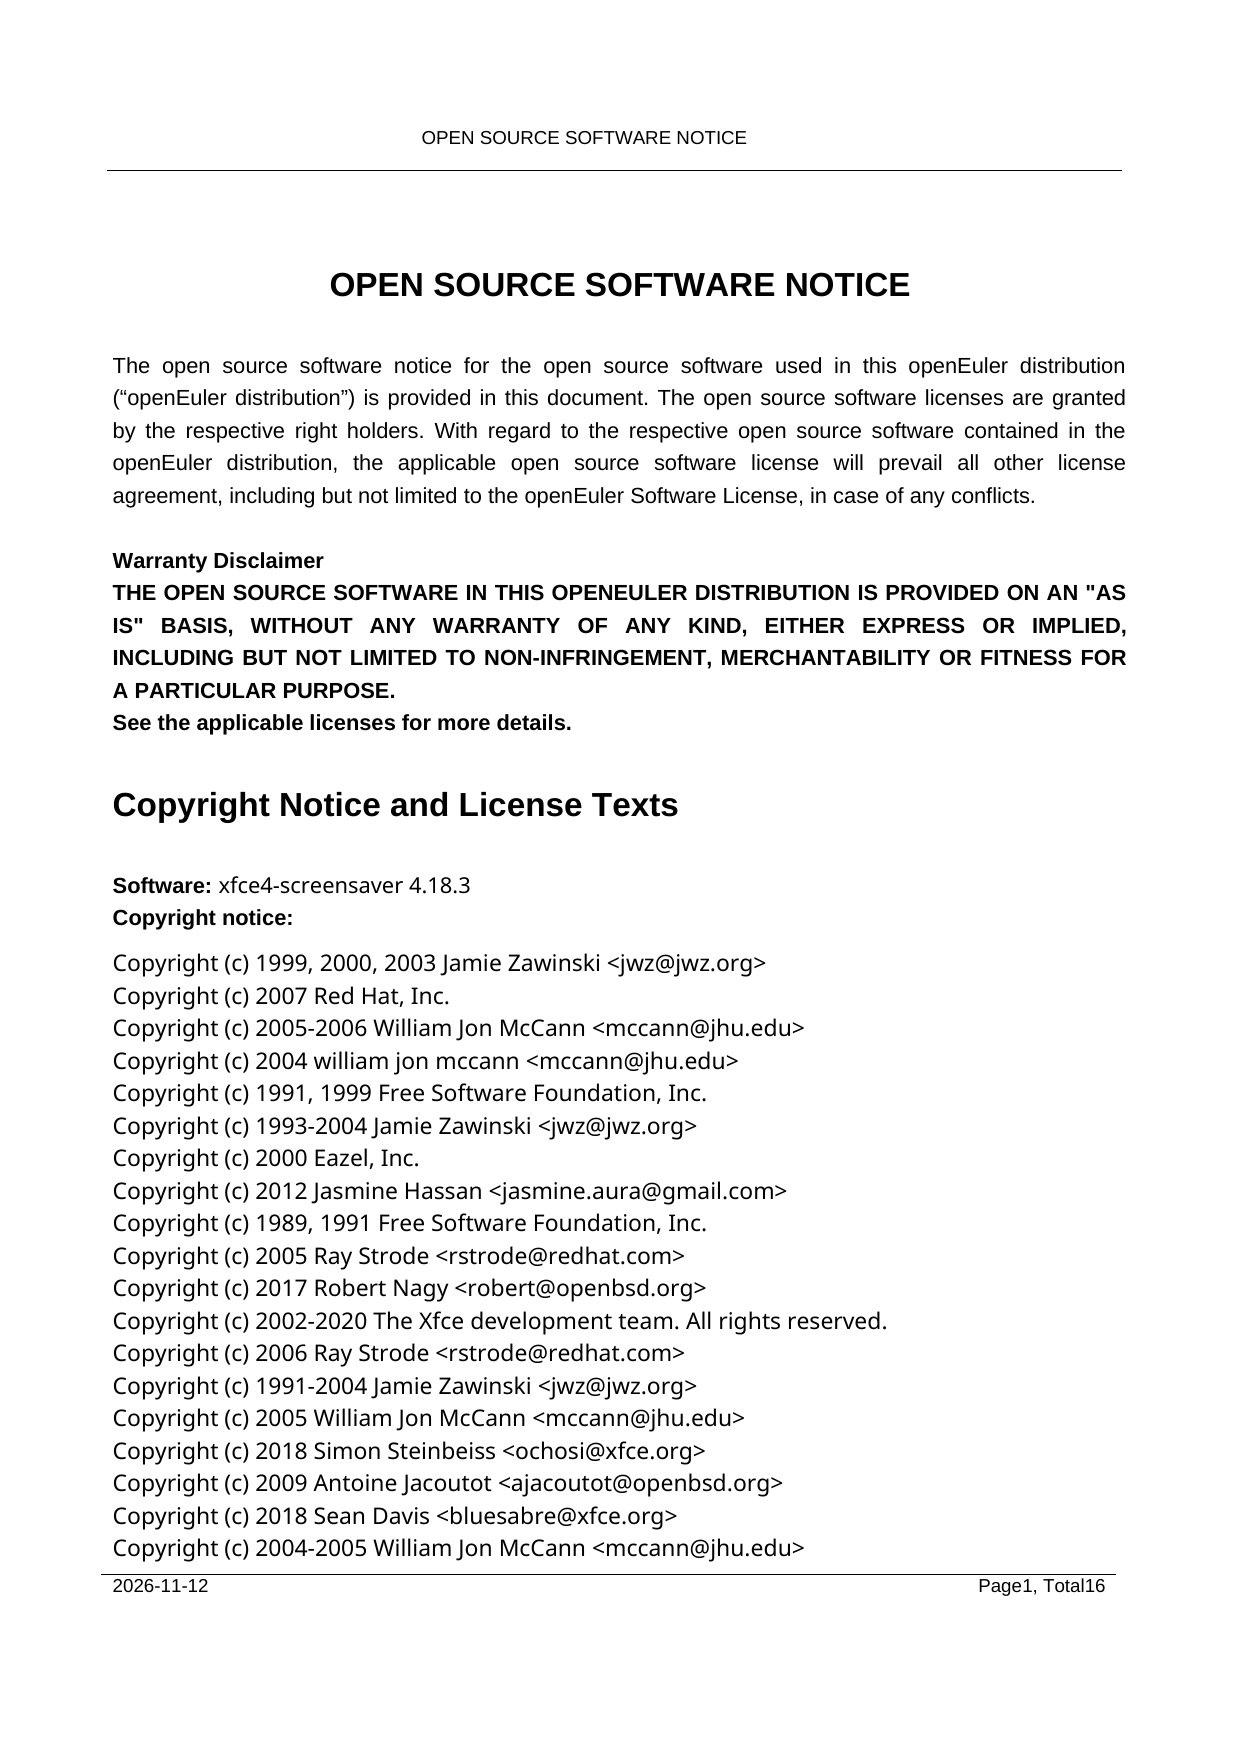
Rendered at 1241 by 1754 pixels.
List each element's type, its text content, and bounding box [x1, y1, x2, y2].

text Warranty Disclaimer [112, 544, 1128, 576]
text THE OPEN SOURCE SOFTWARE IN THIS OPENEULER DISTRIBUTION IS PROVIDED ON AN "AS IS" BASIS, WITHOUT ANY WARRANTY OF ANY KIND, EITHER EXPRESS OR IMPLIED, INCLUDING BUT NOT LIMITED TO NON-INFRINGEMENT, MERCHANTABILITY OR FITNESS FOR A PARTICULAR PURPOSE. See the applicable licenses for more details. [112, 576, 1128, 739]
text OPEN SOURCE SOFTWARE NOTICE [112, 251, 1128, 316]
text Copyright notice: [112, 901, 1128, 934]
title Software: xfce4-screensaver 4.18.3 [112, 869, 1128, 901]
text The open source software notice for the open source software used in this openEuler distribution (“openEuler distribution”) is provided in this document. The open source software licenses are granted by the respective right holders. With regard to the respective open source software contained in the openEuler distribution, the applicable open source software license will prevail all other license agreement, including but not limited to the openEuler Software License, in case of any conflicts. [112, 349, 1128, 511]
text Copyright Notice and License Texts [112, 771, 1128, 836]
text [112, 947, 1128, 1564]
